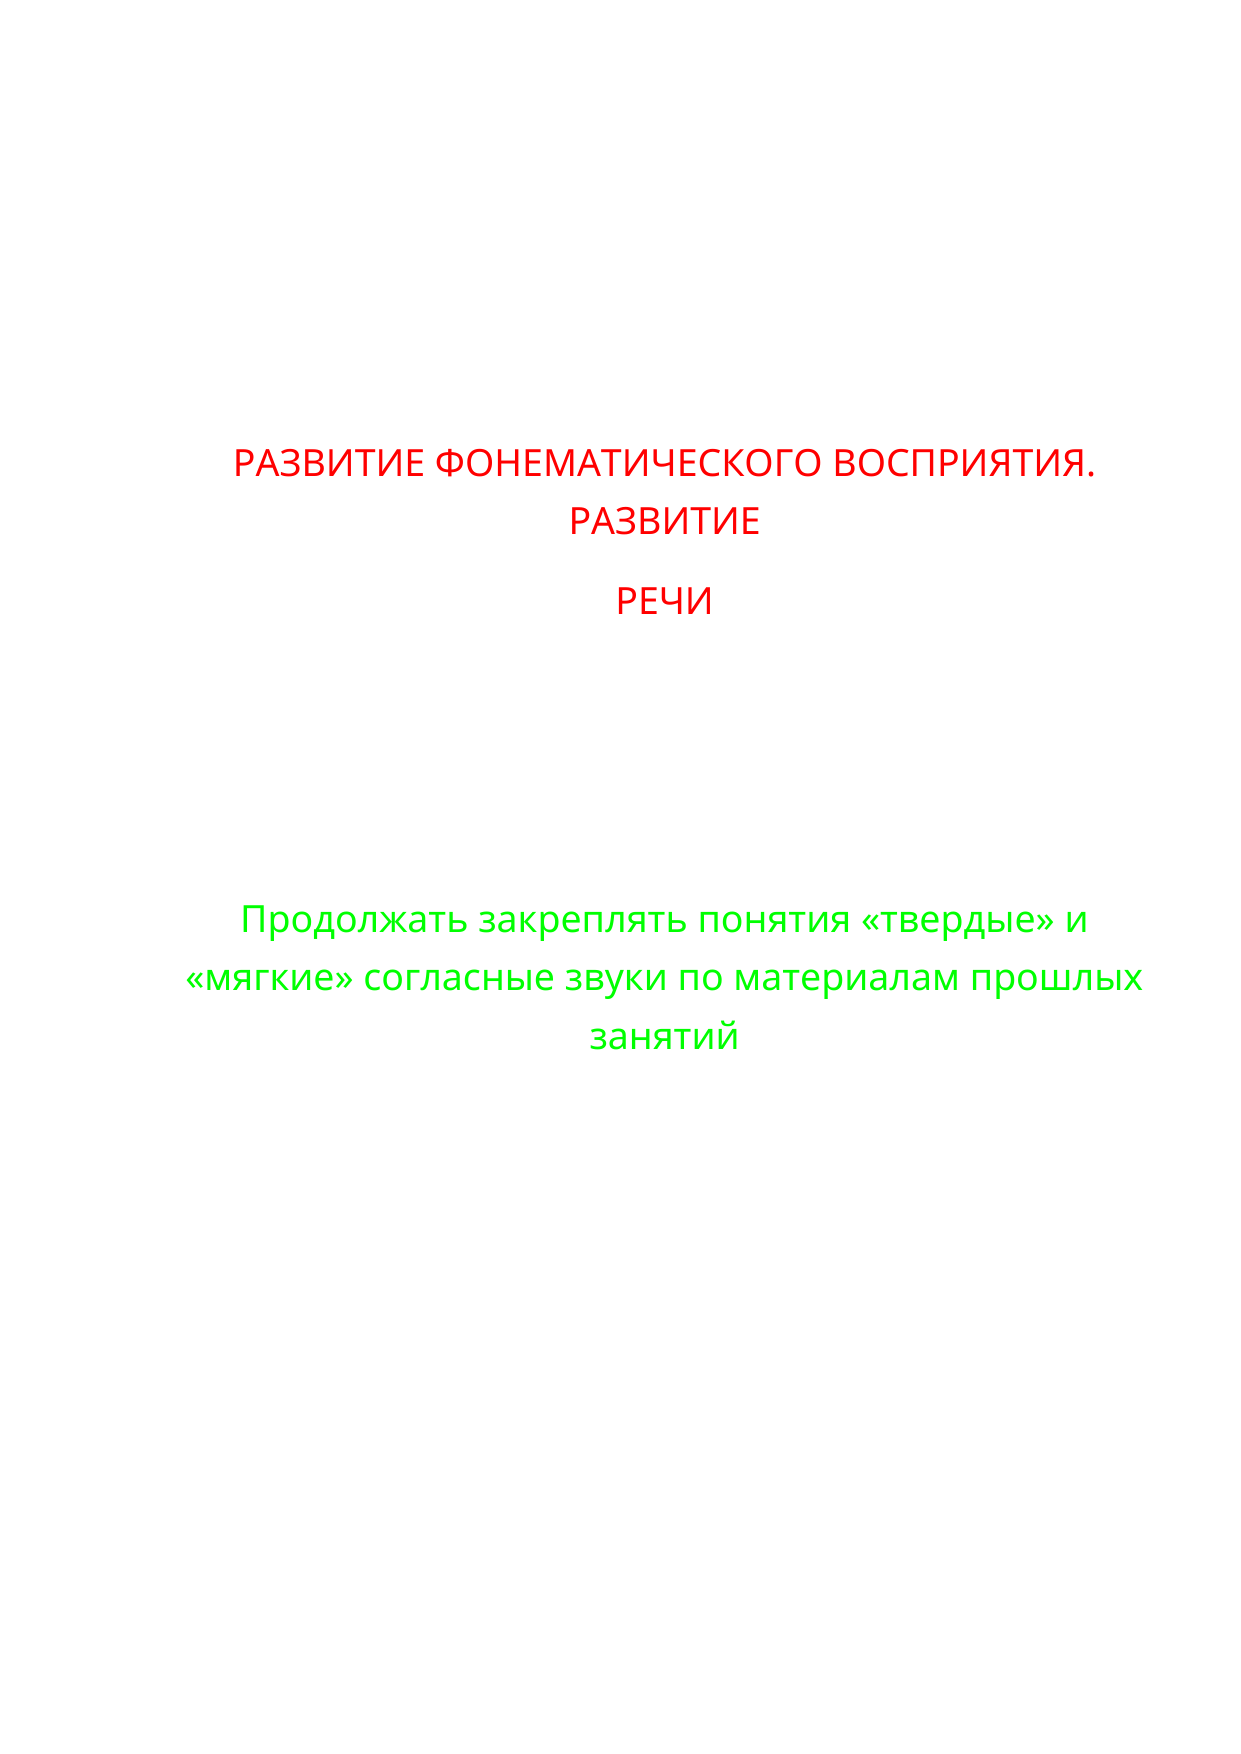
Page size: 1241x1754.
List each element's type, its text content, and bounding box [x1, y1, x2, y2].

text РАЗВИТИЕ ФОНЕМАТИЧЕСКОГО ВОСПРИЯТИЯ. РАЗВИТИЕ [177, 436, 1152, 546]
text Продолжать закреплять понятия «твердые» и «мягкие» согласные звуки по материалам прошлых занятий [177, 892, 1152, 1060]
text РЕЧИ [177, 574, 1152, 625]
